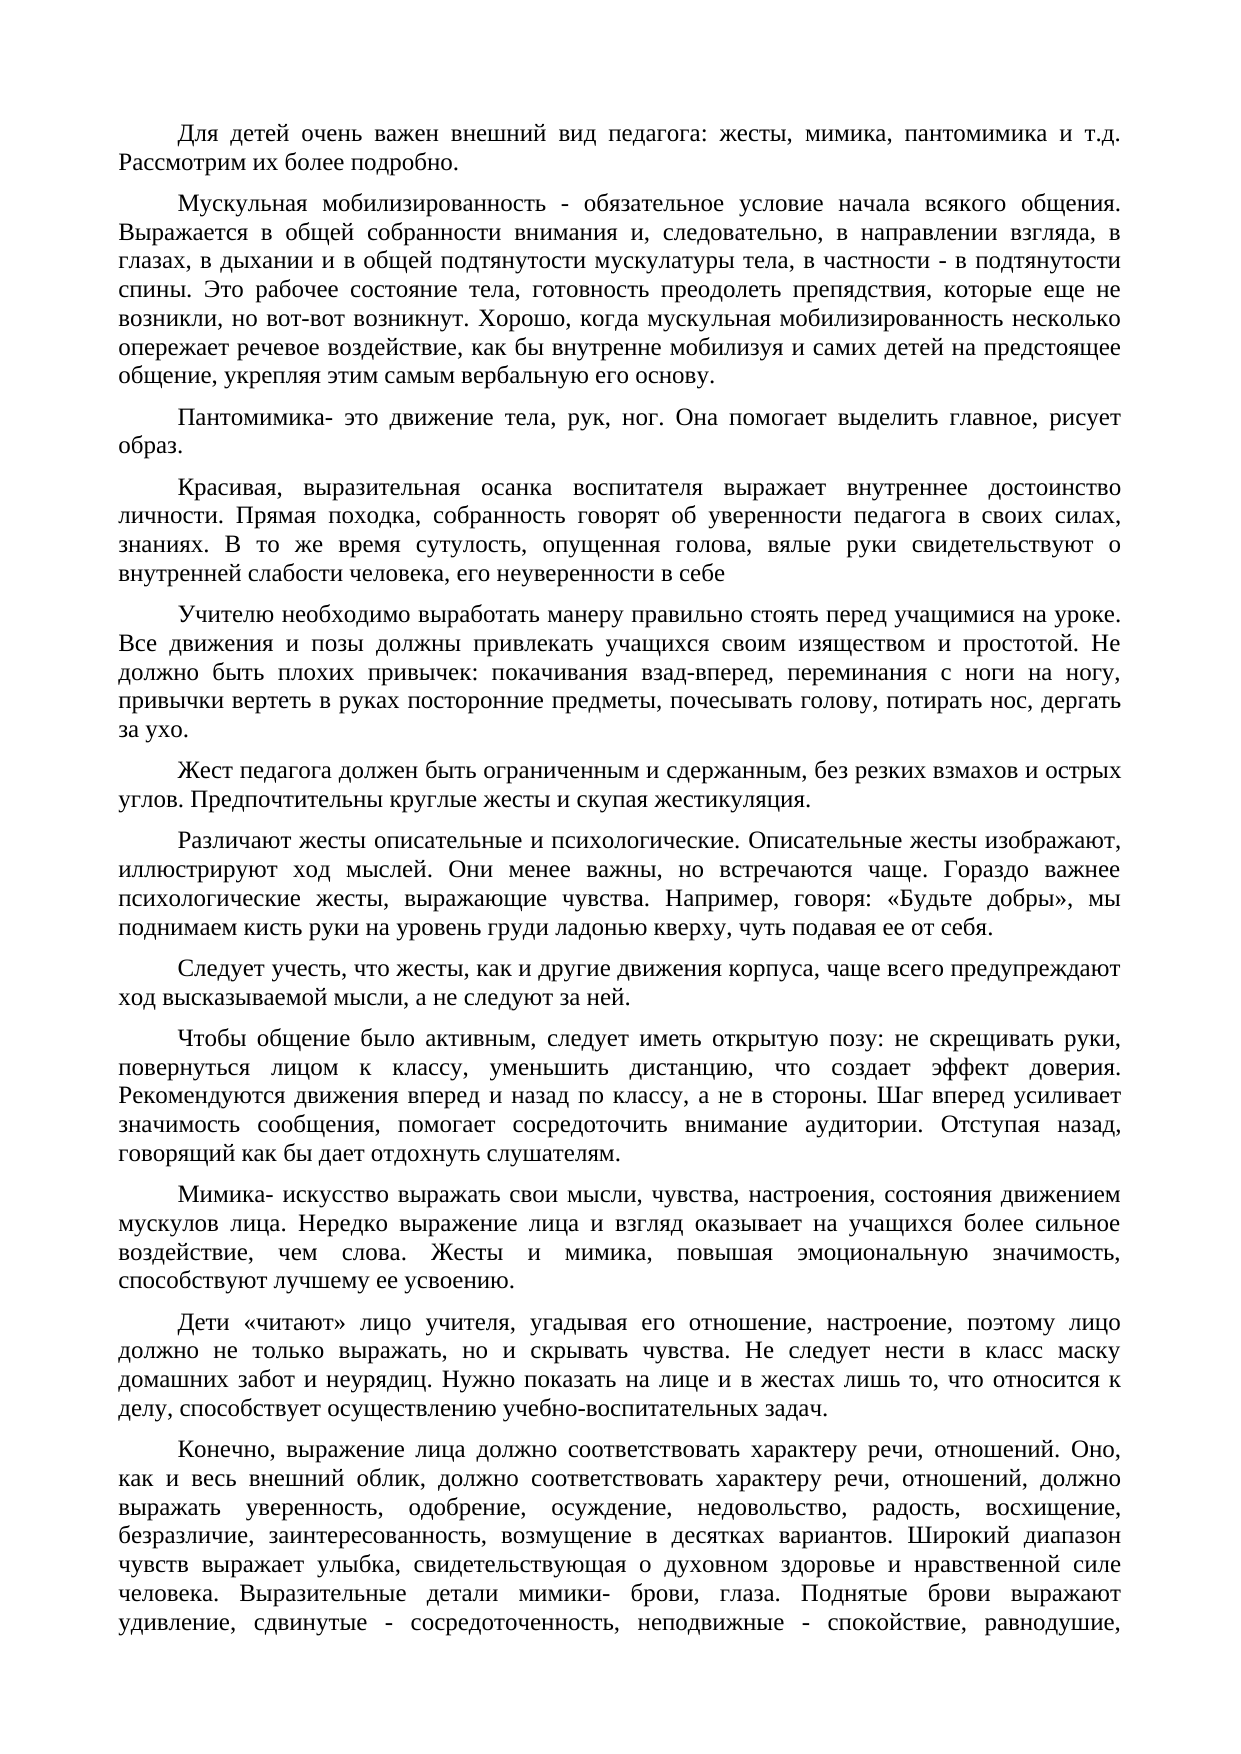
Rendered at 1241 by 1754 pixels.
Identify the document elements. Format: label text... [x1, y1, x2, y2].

text Пантомимика- это движение тела, рук, ног. Она помогает выделить главное, рисует образ. [118, 402, 1122, 459]
text Красивая, выразительная осанка воспитателя выражает внутреннее достоинство личности. Прямая походка, собранность говорят об уверенности педагога в своих силах, знаниях. В то же время сутулость, опущенная голова, вялые руки свидетельствуют о внутренней слабости человека, его неуверенности в себе [118, 472, 1122, 587]
text Мимика- искусство выражать свои мысли, чувства, настроения, состояния движением мускулов лица. Нередко выражение лица и взгляд оказывает на учащихся более сильное воздействие, чем слова. Жесты и мимика, повышая эмоциональную значимость, способствуют лучшему ее усвоению. [118, 1179, 1122, 1294]
text Чтобы общение было активным, следует иметь открытую позу: не скрещивать руки, повернуться лицом к классу, уменьшить дистанцию, что создает эффект доверия. Рекомендуются движения вперед и назад по классу, а не в стороны. Шаг вперед усиливает значимость сообщения, помогает сосредоточить внимание аудитории. Отступая назад, говорящий как бы дает отдохнуть слушателям. [118, 1023, 1122, 1167]
text Жест педагога должен быть ограниченным и сдержанным, без резких взмахов и острых углов. Предпочтительны круглые жесты и скупая жестикуляция. [118, 756, 1122, 813]
text Для детей очень важен внешний вид педагога: жесты, мимика, пантомимика и т.д. Рассмотрим их более подробно. [118, 118, 1122, 176]
text Мускульная мобилизированность - обязательное условие начала всякого общения. Выражается в общей собранности внимания и, следовательно, в направлении взгляда, в глазах, в дыхании и в общей подтянутости мускулатуры тела, в частности - в подтянутости спины. Это рабочее состояние тела, готовность преодолеть препядствия, которые еще не возникли, но вот-вот возникнут. Хорошо, когда мускульная мобилизированность несколько опережает речевое воздействие, как бы внутренне мобилизуя и самих детей на предстоящее общение, укрепляя этим самым вербальную его основу. [118, 188, 1122, 389]
text Следует учесть, что жесты, как и другие движения корпуса, чаще всего предупреждают ход высказываемой мысли, а не следуют за ней. [118, 953, 1122, 1011]
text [118, 1434, 1122, 1636]
text Учителю необходимо выработать манеру правильно стоять перед учащимися на уроке. Все движения и позы должны привлекать учащихся своим изяществом и простотой. Не должно быть плохих привычек: покачивания взад-вперед, переминания с ноги на ногу, привычки вертеть в руках посторонние предметы, почесывать голову, потирать нос, дергать за ухо. [118, 599, 1122, 743]
text Дети «читают» лицо учителя, угадывая его отношение, настроение, поэтому лицо должно не только выражать, но и скрывать чувства. Не следует нести в класс маску домашних забот и неурядиц. Нужно показать на лице и в жестах лишь то, что относится к делу, способствует осуществлению учебно-воспитательных задач. [118, 1307, 1122, 1422]
text Различают жесты описательные и психологические. Описательные жесты изображают, иллюстрируют ход мыслей. Они менее важны, но встречаются чаще. Гораздо важнее психологические жесты, выражающие чувства. Например, говоря: «Будьте добры», мы поднимаем кисть руки на уровень груди ладонью кверху, чуть подавая ее от себя. [118, 826, 1122, 941]
